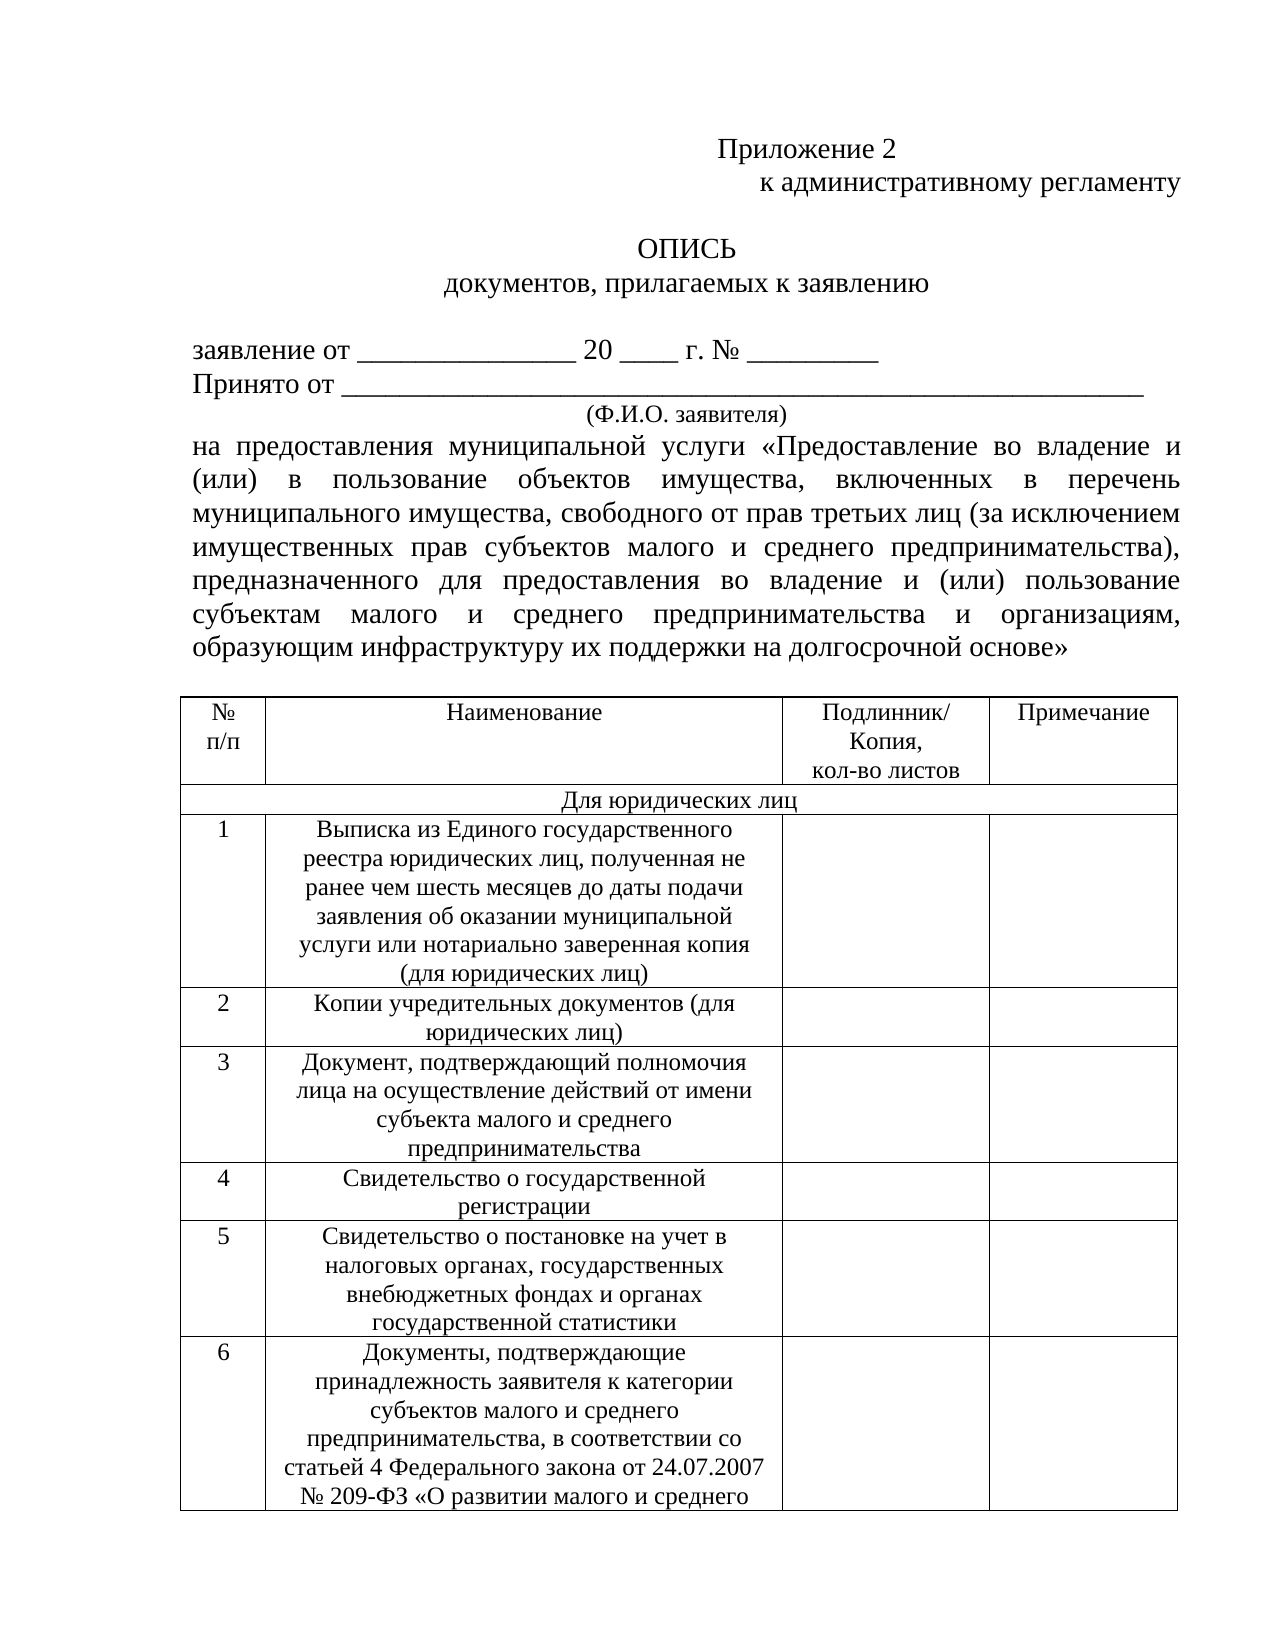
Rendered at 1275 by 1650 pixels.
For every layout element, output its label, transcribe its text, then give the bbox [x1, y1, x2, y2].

table_cell Копии учредительных документов (для юридических лиц) [266, 988, 782, 1046]
text (Ф.И.О. заявителя) [192, 399, 1181, 428]
text Принято от _______________________________________________________ [192, 366, 1181, 399]
table_header Подлинник/ Копия, кол-во листов [783, 698, 989, 784]
table_cell [783, 1047, 989, 1162]
table_cell [990, 1337, 1177, 1510]
table_cell 1 [181, 815, 265, 987]
text документов, прилагаемых к заявлению [192, 265, 1181, 299]
text Приложение 2 [192, 131, 1181, 164]
table_cell [990, 988, 1177, 1046]
table_header Примечание [990, 698, 1177, 784]
table_header Наименование [266, 698, 782, 784]
text ОПИСЬ [192, 232, 1181, 265]
text на предоставления муниципальной услуги «Предоставление во владение и (или) в пользование объектов имущества, включенных в перечень муниципального имущества, свободного от прав третьих лиц (за исключением имущественных прав субъектов малого и среднего предпринимательства), предназначенного для предоставления во владение и (или) пользование субъектам малого и среднего предпринимательства и организациям, образующим инфраструктуру их поддержки на долгосрочной основе» [192, 428, 1181, 663]
table_cell 6 [181, 1337, 265, 1510]
table_cell 4 [181, 1163, 265, 1220]
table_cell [266, 1337, 782, 1510]
table_cell [783, 1221, 989, 1336]
table_cell [990, 1221, 1177, 1336]
table_cell [783, 1163, 989, 1220]
table_cell Документ, подтверждающий полномочия лица на осуществление действий от имени субъекта малого и среднего предпринимательства [266, 1047, 782, 1162]
table_cell [990, 1163, 1177, 1220]
table_cell Выписка из Единого государственного реестра юридических лиц, полученная не ранее чем шесть месяцев до даты подачи заявления об оказании муниципальной услуги или нотариально заверенная копия (для юридических лиц) [266, 815, 782, 987]
text заявление от _______________ 20 ____ г. № _________ [192, 332, 1181, 366]
table_cell 3 [181, 1047, 265, 1162]
table_cell Для юридических лиц [181, 785, 1177, 813]
table_cell [990, 1047, 1177, 1162]
table_cell Свидетельство о постановке на учет в налоговых органах, государственных внебюджетных фондах и органах государственной статистики [266, 1221, 782, 1336]
table_cell [783, 1337, 989, 1510]
table_cell Свидетельство о государственной регистрации [266, 1163, 782, 1220]
table_header № п/п [181, 698, 265, 784]
table_cell 2 [181, 988, 265, 1046]
text к административному регламенту [192, 164, 1181, 198]
table_cell 5 [181, 1221, 265, 1336]
table_cell [783, 988, 989, 1046]
table_cell [990, 815, 1177, 987]
table_cell [783, 815, 989, 987]
